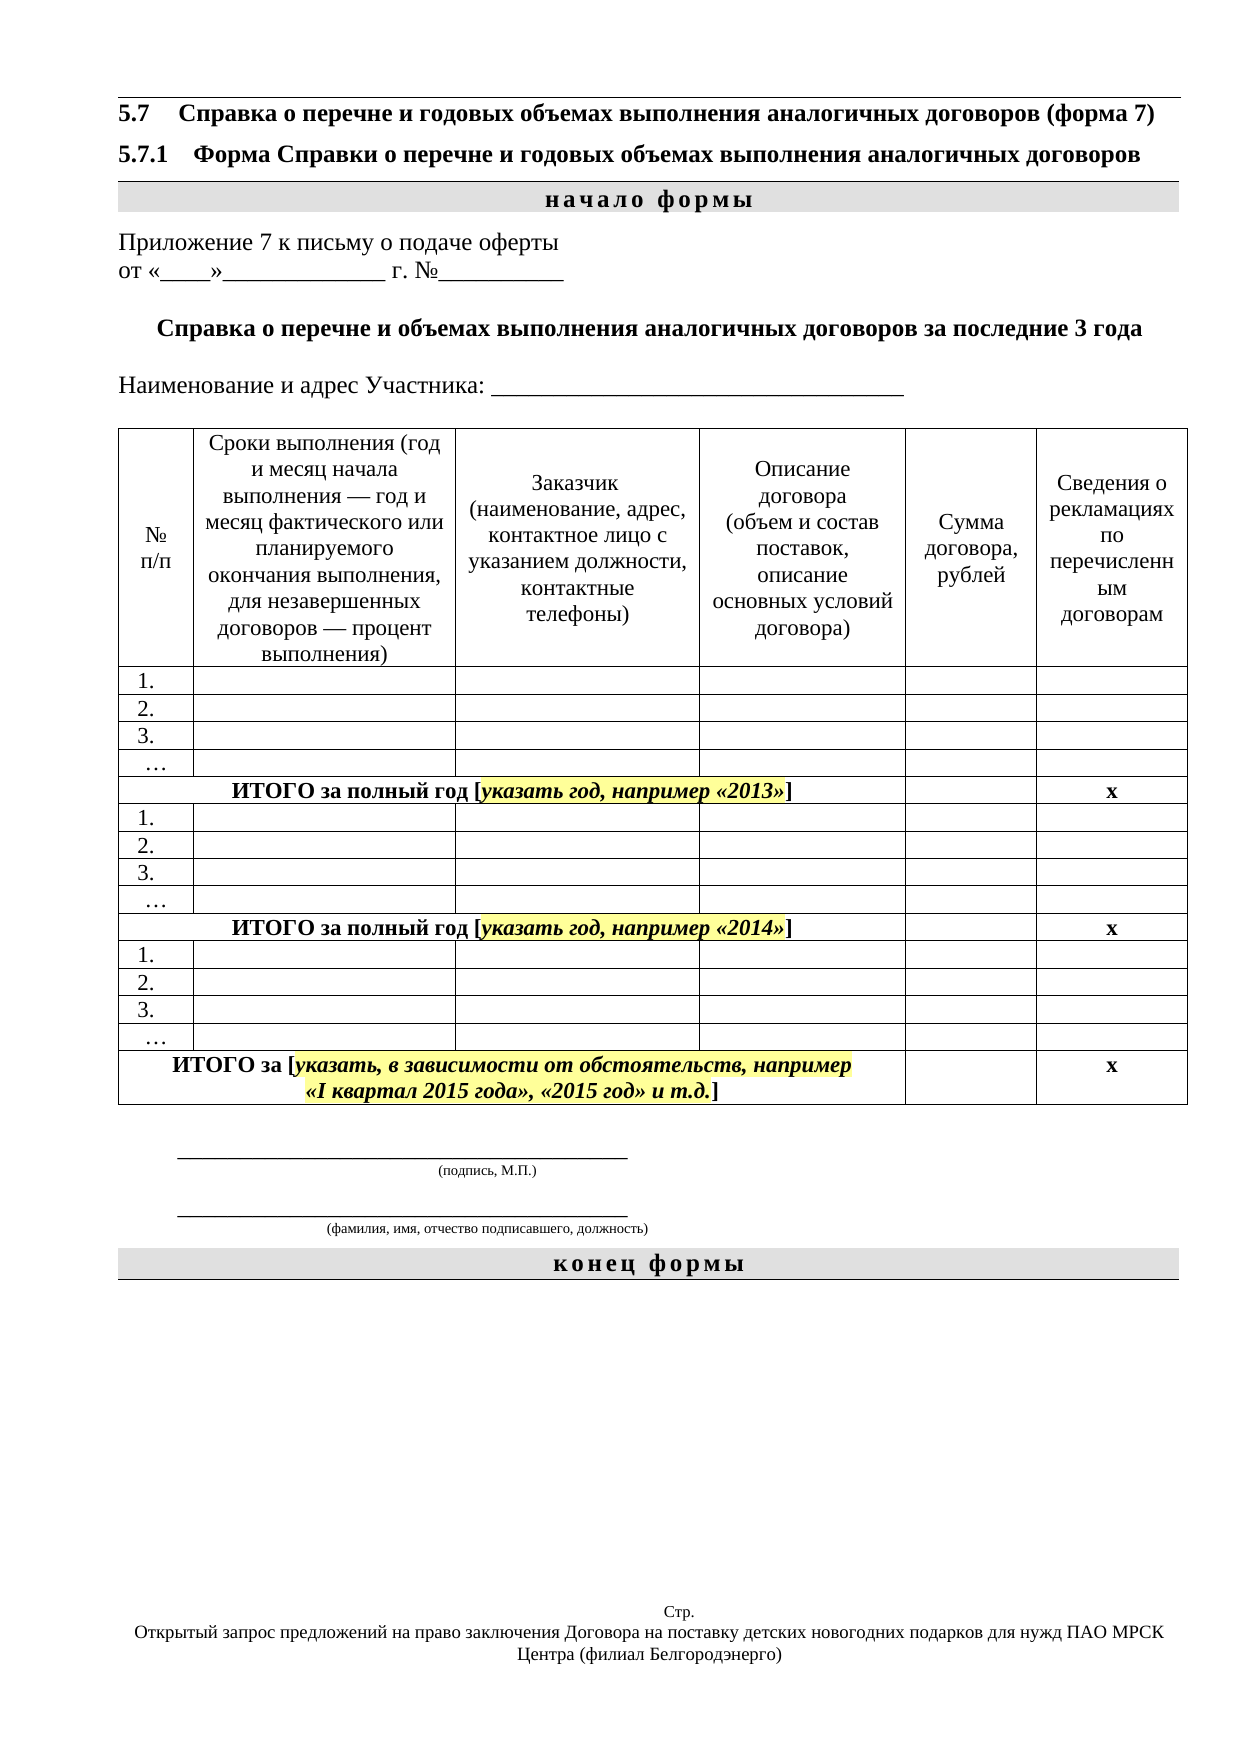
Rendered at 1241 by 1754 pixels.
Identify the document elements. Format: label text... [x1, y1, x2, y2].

table_header Сумма договора, рублей [906, 429, 1036, 666]
table_cell [906, 750, 1036, 776]
table_cell [700, 859, 905, 885]
table_header Описание договора (объем и состав поставок, описание основных условий договора) [700, 429, 905, 666]
table_cell [700, 832, 905, 858]
table_cell [456, 941, 699, 968]
table_cell [119, 969, 193, 995]
table_cell [119, 832, 193, 858]
table_cell [906, 832, 1036, 858]
table_header № п/п [119, 429, 193, 666]
table_cell [119, 695, 193, 721]
table_cell [119, 941, 193, 968]
table_cell [194, 695, 455, 721]
table_cell [700, 804, 905, 831]
table_header Заказчик (наименование, адрес, контактное лицо с указанием должности, контактные телефоны) [456, 429, 699, 666]
table_cell [700, 941, 905, 968]
table_cell [194, 996, 455, 1022]
table_cell [906, 969, 1036, 995]
table_cell [194, 832, 455, 858]
table_cell [456, 996, 699, 1022]
table_cell [119, 804, 193, 831]
table_cell [1037, 1024, 1187, 1050]
table_cell [1037, 996, 1187, 1022]
text (фамилия, имя, отчество подписавшего, должность) [118, 1219, 797, 1248]
table_cell [194, 667, 455, 694]
table_cell [906, 667, 1036, 694]
table_cell [906, 1024, 1036, 1050]
table_cell [456, 695, 699, 721]
table_cell [194, 804, 455, 831]
table_cell [119, 722, 193, 748]
table_cell [1037, 941, 1187, 968]
table_cell [456, 832, 699, 858]
table_cell [1037, 969, 1187, 995]
table_cell [456, 667, 699, 694]
table_cell [700, 886, 905, 913]
table_cell [456, 1024, 699, 1050]
table_cell [906, 859, 1036, 885]
table_cell [194, 941, 455, 968]
table_cell … [119, 886, 193, 913]
table_cell [456, 969, 699, 995]
table_cell [456, 804, 699, 831]
table_cell [700, 667, 905, 694]
table_cell [1037, 886, 1187, 913]
table_cell ИТОГО за полный год [указать год, например «2013»] [119, 777, 481, 803]
table_cell [906, 722, 1036, 748]
table_cell ИТОГО за полный год [указать год, например «2014»] [119, 914, 481, 940]
table_cell [1037, 695, 1187, 721]
text Наименование и адрес Участника: _________________________________ [118, 371, 1181, 399]
table_cell [119, 996, 193, 1022]
table_cell [906, 777, 1036, 803]
table_cell [700, 722, 905, 748]
text ____________________________________ [118, 1133, 1181, 1162]
table_cell [194, 859, 455, 885]
text (подпись, М.П.) [118, 1162, 797, 1191]
table_cell [1037, 804, 1187, 831]
table_cell ИТОГО за полный год [указать год, например «2013»] [785, 777, 905, 803]
text Приложение 7 к письму о подаче оферты от «____»_____________ г. №__________ [118, 227, 1181, 284]
text конец формы [118, 1248, 1179, 1279]
table_cell [194, 750, 455, 776]
text ____________________________________ [118, 1191, 1181, 1219]
subtitle Форма Справки о перечне и годовых объемах выполнения аналогичных договоров [118, 139, 1181, 168]
table_cell [456, 886, 699, 913]
table_cell [1037, 832, 1187, 858]
table_cell [906, 914, 1036, 940]
table_cell [700, 969, 905, 995]
table_cell [906, 1051, 1036, 1103]
table_cell [1037, 667, 1187, 694]
text начало формы [118, 182, 1179, 212]
table_header Сроки выполнения (год и месяц начала выполнения — год и месяц фактического или планируемого окончания выполнения, для незавершенных договоров — процент выполнения) [194, 429, 455, 666]
table_cell ИТОГО за полный год [указать год, например «2014»] [785, 914, 905, 940]
table_cell [700, 695, 905, 721]
table_cell [194, 722, 455, 748]
table_cell [700, 750, 905, 776]
table_cell [194, 886, 455, 913]
table_cell [119, 667, 193, 694]
table_cell х [1037, 777, 1187, 803]
table_cell … [119, 750, 193, 776]
table_cell [1037, 859, 1187, 885]
table_cell х [1037, 914, 1187, 940]
table_cell [700, 996, 905, 1022]
table_cell [906, 804, 1036, 831]
table_cell [906, 695, 1036, 721]
table_cell [906, 886, 1036, 913]
table_cell х [1037, 1051, 1187, 1103]
table_cell [1037, 722, 1187, 748]
table_cell [119, 859, 193, 885]
table_cell [700, 1024, 905, 1050]
text Справка о перечне и объемах выполнения аналогичных договоров за последние 3 года [118, 313, 1181, 342]
table_cell [194, 1024, 455, 1050]
table_cell [194, 969, 455, 995]
table_cell [456, 722, 699, 748]
table_cell [456, 859, 699, 885]
table_cell [1037, 750, 1187, 776]
table_header Сведения о рекламациях по перечисленным договорам [1037, 429, 1187, 666]
table_cell [906, 996, 1036, 1022]
table_cell [456, 750, 699, 776]
subtitle Справка о перечне и годовых объемах выполнения аналогичных договоров (форма 7) [118, 98, 1181, 127]
table_cell ИТОГО за [указать, в зависимости от обстоятельств, например «I квартал 2015 года», «2015 год» и т.д.] [711, 1051, 905, 1103]
table_cell [906, 941, 1036, 968]
table_cell ИТОГО за [указать, в зависимости от обстоятельств, например «I квартал 2015 года», «2015 год» и т.д.] [119, 1051, 305, 1103]
table_cell … [119, 1024, 193, 1050]
